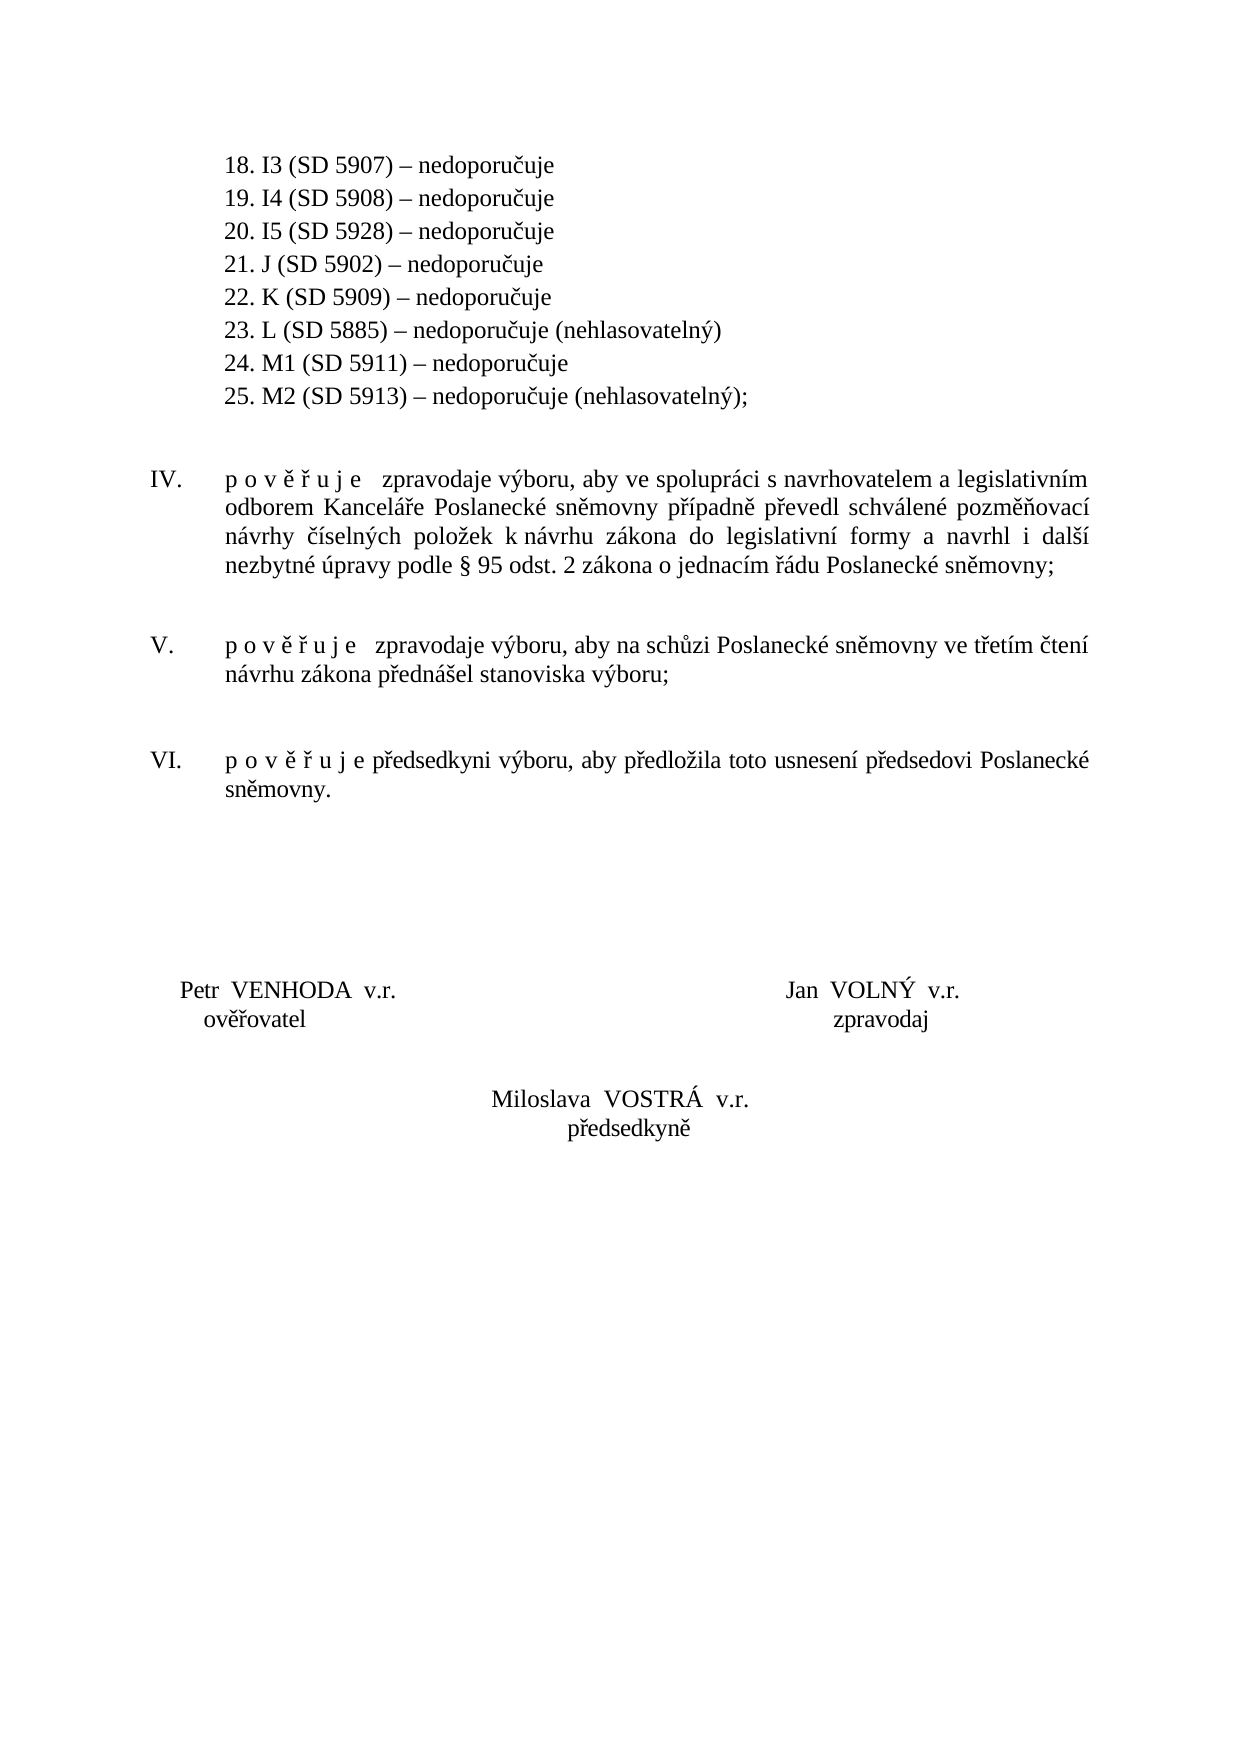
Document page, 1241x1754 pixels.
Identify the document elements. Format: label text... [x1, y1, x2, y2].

text předsedkyně [150, 1113, 1090, 1142]
text IV. p o v ě ř u j e zpravodaje výboru, aby ve spolupráci s navrhovatelem a legislativním odborem Kanceláře Poslanecké sněmovny případně převedl schválené pozměňovací návrhy číselných položek k návrhu zákona do legislativní formy a navrhl i další nezbytné úpravy podle § 95 odst. 2 zákona o jednacím řádu Poslanecké sněmovny; [150, 464, 1090, 579]
text Petr VENHODA v.r. Jan VOLNÝ v.r. [150, 975, 1090, 1004]
text VI. p o v ě ř u j e předsedkyni výboru, aby předložila toto usnesení předsedovi Poslanecké sněmovny. [150, 745, 1090, 803]
list L (SD 5885) – nedoporučuje (nehlasovatelný) [224, 315, 1090, 344]
list M1 (SD 5911) – nedoporučuje [224, 348, 1090, 377]
list M2 (SD 5913) – nedoporučuje (nehlasovatelný); [224, 381, 1090, 410]
list K (SD 5909) – nedoporučuje [224, 282, 1090, 311]
text Miloslava VOSTRÁ v.r. [150, 1084, 1090, 1113]
list I4 (SD 5908) – nedoporučuje [224, 183, 1090, 212]
text ověřovatel zpravodaj [150, 1004, 1090, 1033]
list J (SD 5902) – nedoporučuje [224, 249, 1090, 278]
list I5 (SD 5928) – nedoporučuje [224, 216, 1090, 245]
list I3 (SD 5907) – nedoporučuje [224, 150, 1090, 179]
text V. p o v ě ř u j e zpravodaje výboru, aby na schůzi Poslanecké sněmovny ve třetím čtení návrhu zákona přednášel stanoviska výboru; [150, 630, 1090, 688]
